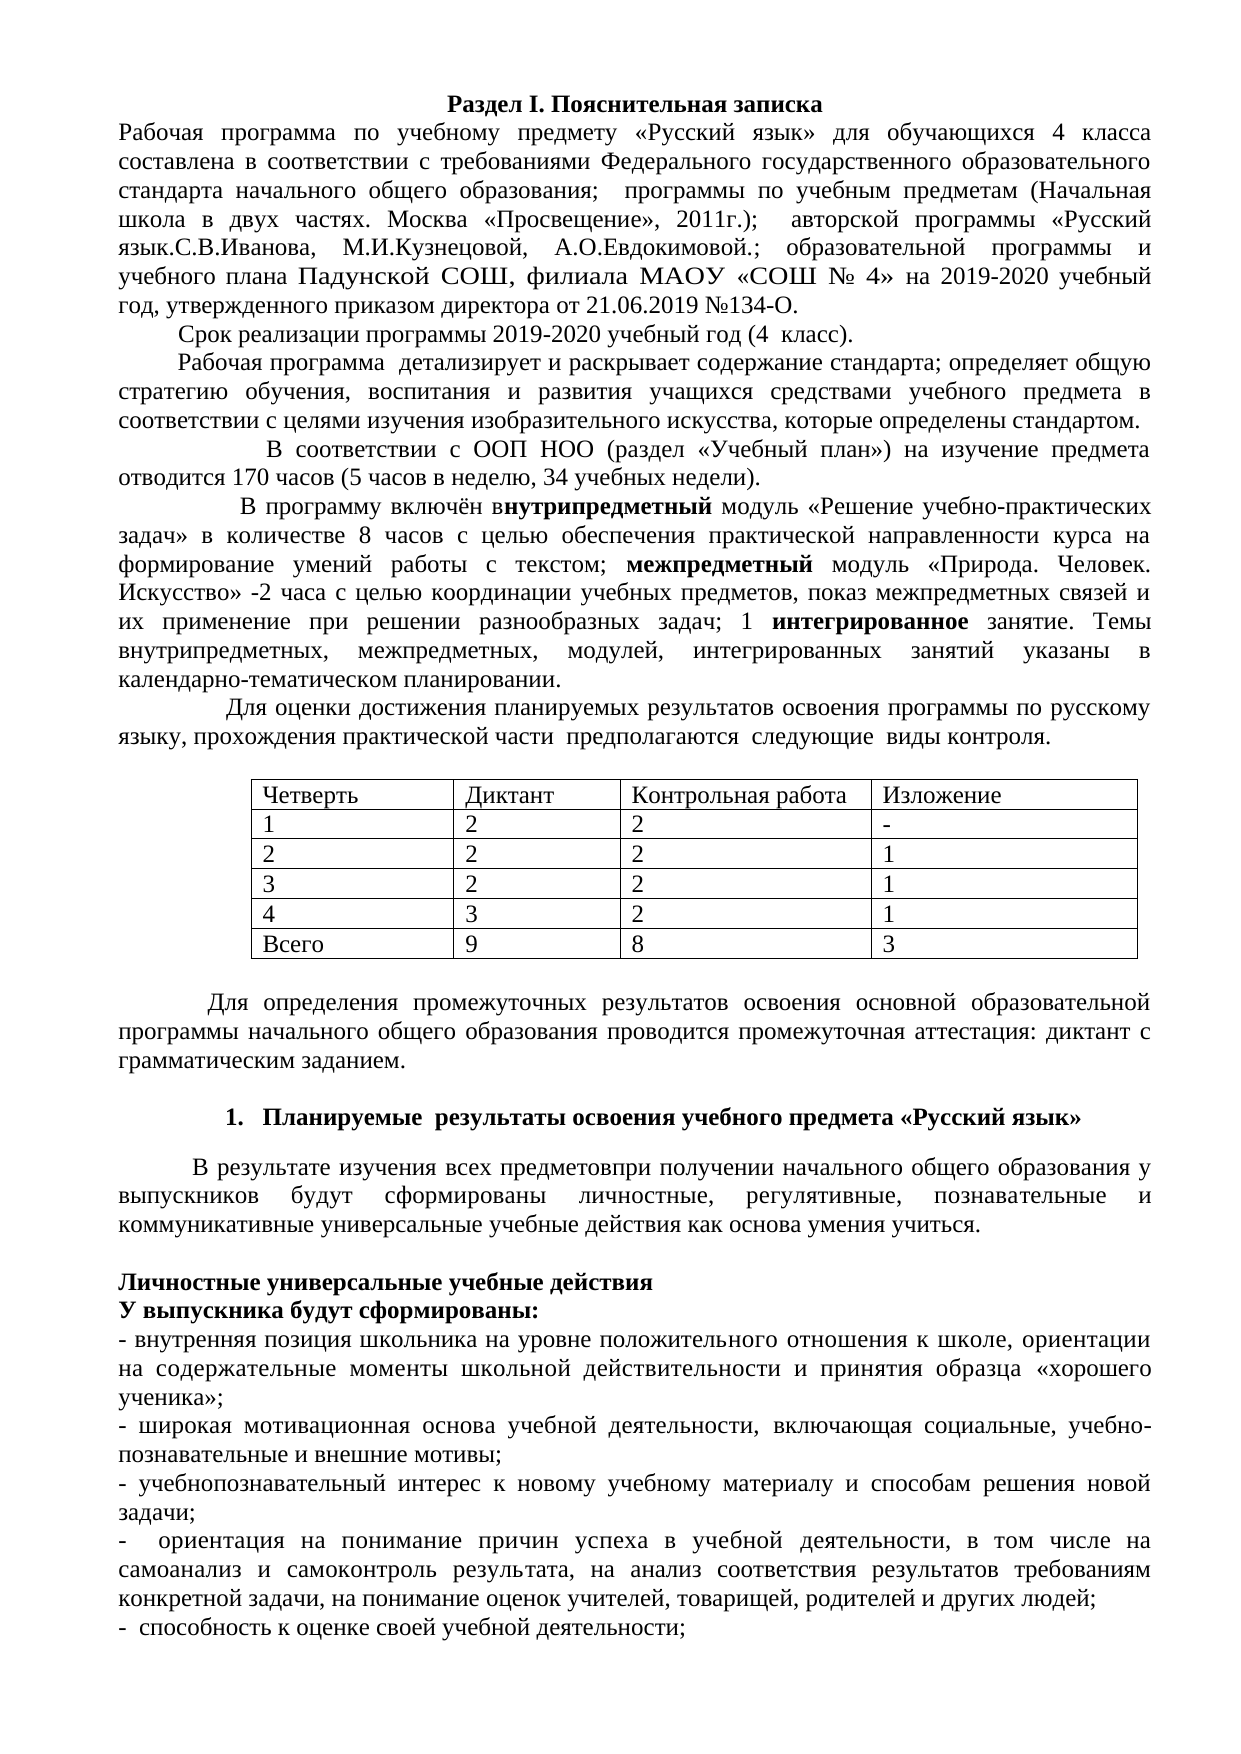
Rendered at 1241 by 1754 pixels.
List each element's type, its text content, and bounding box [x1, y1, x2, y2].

text - ориентация на понимание причин успеха в учебной деятельности, в том числе на самоанализ и самоконтроль результата, на анализ соответствия результатов требованиям конкретной задачи, на понимание оценок учителей, товарищей, родителей и других людей; [118, 1526, 1152, 1612]
text Рабочая программа по учебному предмету «Русский язык» для обучающихся 4 класса составлена в соответствии с требованиями Федерального государственного образовательного стандарта начального общего образования; программы по учебным предметам (Начальная школа в двух частях. Москва «Просвещение», 2011г.); авторской программы «Русский язык.С.В.Иванова, М.И.Кузнецовой, А.О.Евдокимовой.; образовательной программы и учебного плана Падунской СОШ, филиала МАОУ «СОШ № 4» на 2019-2020 учебный год, утвержденного приказом директора от 21.06.2019 №134-О. [118, 204, 1152, 319]
table_header Изложение [872, 780, 1137, 808]
text Для определения промежуточных результатов освоения основной образовательной программы начального общего образования проводится промежуточная аттестация: диктант с грамматическим заданием. [118, 987, 1152, 1073]
table_cell 2 [621, 810, 871, 838]
table_cell 1 [872, 899, 1137, 928]
table_cell 1 [872, 869, 1137, 898]
table_cell 8 [621, 929, 871, 957]
table_cell 4 [252, 899, 453, 928]
table_cell 3 [872, 929, 1137, 957]
table_cell 2 [454, 839, 620, 868]
table_cell 3 [454, 899, 620, 928]
text - внутренняя позиция школьника на уровне положительного отношения к школе, ориентации на содержательные моменты школьной действительности и принятия образца «хорошего ученика»; [118, 1324, 1152, 1411]
table_cell 2 [621, 899, 871, 928]
text В результате изучения всех предметовпри получении начального общего образования у выпускников будут сформированы личностные, регулятивные, познавательные и коммуникативные универсальные учебные действия как основа умения учиться. [118, 1152, 1152, 1238]
table_cell 2 [454, 810, 620, 838]
table_cell 3 [252, 869, 453, 898]
table_cell 2 [621, 869, 871, 898]
text Срок реализации программы 2019-2020 учебный год (4 класс). [103, 319, 1151, 347]
text Для оценки достижения планируемых результатов освоения программы по русскому языку, прохождения практической части предполагаются следующие виды контроля. [118, 692, 1152, 750]
text - учебно­познавательный интерес к новому учебному материалу и способам решения новой задачи; [118, 1468, 1152, 1526]
table_cell 2 [621, 839, 871, 868]
table_header Четверть [252, 780, 453, 808]
list Планируемые результаты освоения учебного предмета «Русский язык» [156, 1102, 1152, 1131]
text - широкая мотивационная основа учебной деятельности, включающая социальные, учебно­познавательные и внешние мотивы; [118, 1411, 1152, 1468]
table_cell 2 [454, 869, 620, 898]
table_cell 9 [454, 929, 620, 957]
text Раздел I. Пояснительная записка [118, 89, 1152, 117]
table_header Контрольная работа [621, 780, 871, 808]
text В соответствии с ООП НОО (раздел «Учебный план») на изучение предмета отводится 170 часов (5 часов в неделю, 34 учебных недели). [118, 434, 1152, 491]
table_cell - [872, 810, 1137, 838]
table_cell Всего [252, 929, 453, 957]
text Личностные универсальные учебные действия [118, 1267, 1152, 1296]
table_cell 1 [252, 810, 453, 838]
table_header Диктант [454, 780, 620, 808]
text Рабочая программа детализирует и раскрывает содержание стандарта; определяет общую стратегию обучения, воспитания и развития учащихся средствами учебного предмета в соответствии с целями изучения изобразительного искусства, которые определены стандартом. [118, 347, 1152, 434]
text В программу включён внутрипредметный модуль «Решение учебно-практических задач» в количестве 8 часов с целью обеспечения практической направленности курса на формирование умений работы с текстом; межпредметный модуль «Природа. Человек. Искусство» -2 часа с целью координации учебных предметов, показ межпредметных связей и их применение при решении разнообразных задач; 1 интегрированное занятие. Темы внутрипредметных, межпредметных, модулей, интегрированных занятий указаны в календарно-тематическом планировании. [118, 491, 1152, 692]
table_cell 2 [252, 839, 453, 868]
text - способность к оценке своей учебной деятельности; [118, 1612, 1152, 1641]
text У выпускника будут сформированы: [118, 1296, 1152, 1324]
text Рабочая программа по учебному предмету «Русский язык» для обучающихся 4 класса составлена в соответствии с требованиями Федерального государственного образовательного стандарта начального общего образования; программы по учебным предметам (Начальная школа в двух частях. Москва «Просвещение», 2011г.); авторской программы «Русский язык.С.В.Иванова, М.И.Кузнецовой, А.О.Евдокимовой.; образовательной программы и учебного плана Падунской СОШ, филиала МАОУ «СОШ № 4» на 2019-2020 учебный год, утвержденного приказом директора от 21.06.2019 №134-О. [118, 117, 1152, 204]
table_cell 1 [872, 839, 1137, 868]
